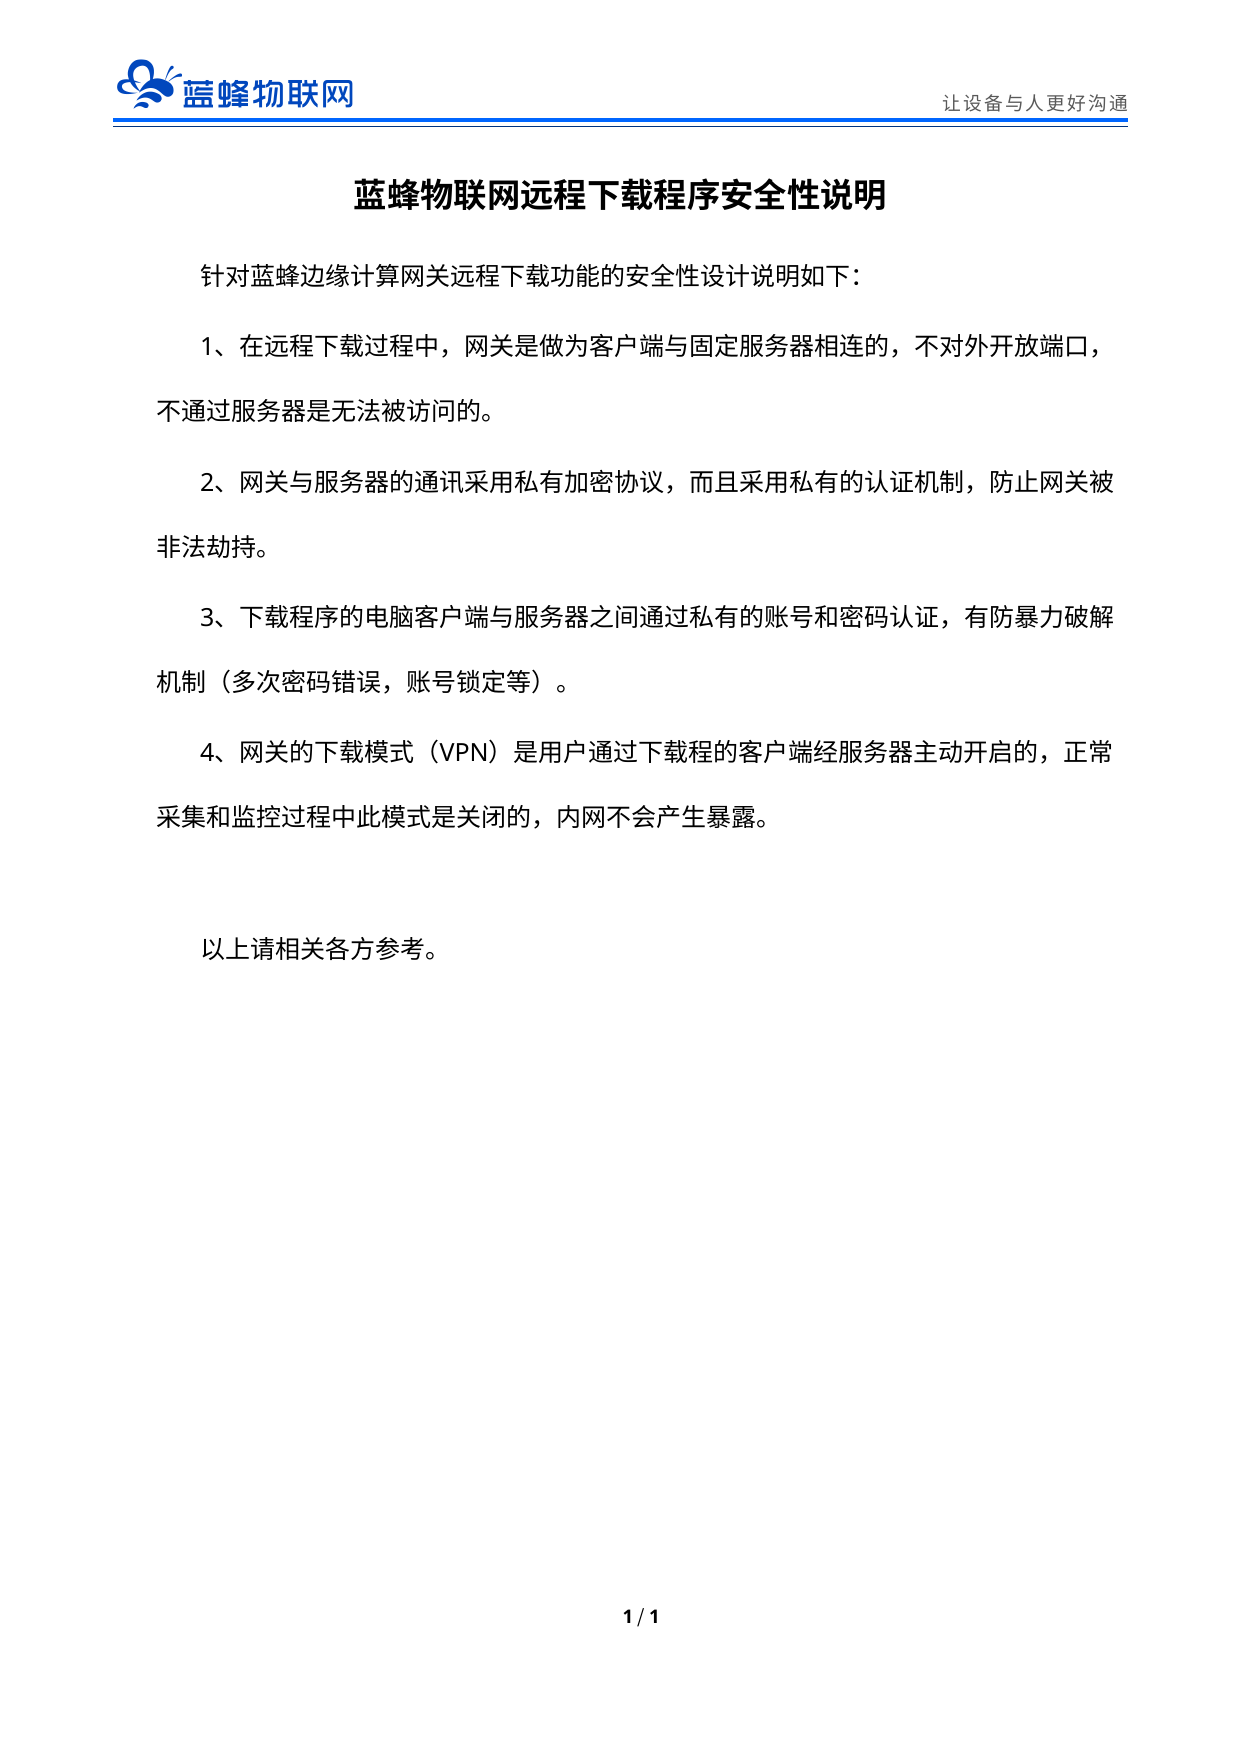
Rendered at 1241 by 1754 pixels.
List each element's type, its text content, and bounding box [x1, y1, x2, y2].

text 蓝蜂物联网远程下载程序安全性说明 [112, 161, 1128, 226]
text 4、网关的下载模式（VPN）是用户通过下载程的客户端经服务器主动开启的，正常采集和监控过程中此模式是关闭的，内网不会产生暴露。 [156, 718, 1128, 848]
picture [112, 58, 359, 110]
text 针对蓝蜂边缘计算网关远程下载功能的安全性设计说明如下： [156, 242, 1128, 307]
text 以上请相关各方参考。 [112, 915, 1128, 980]
text 2、网关与服务器的通讯采用私有加密协议，而且采用私有的认证机制，防止网关被非法劫持。 [156, 448, 1128, 578]
text 3、下载程序的电脑客户端与服务器之间通过私有的账号和密码认证，有防暴力破解机制（多次密码错误，账号锁定等）。 [156, 583, 1128, 713]
text 1、在远程下载过程中，网关是做为客户端与固定服务器相连的，不对外开放端口，不通过服务器是无法被访问的。 [156, 312, 1128, 442]
